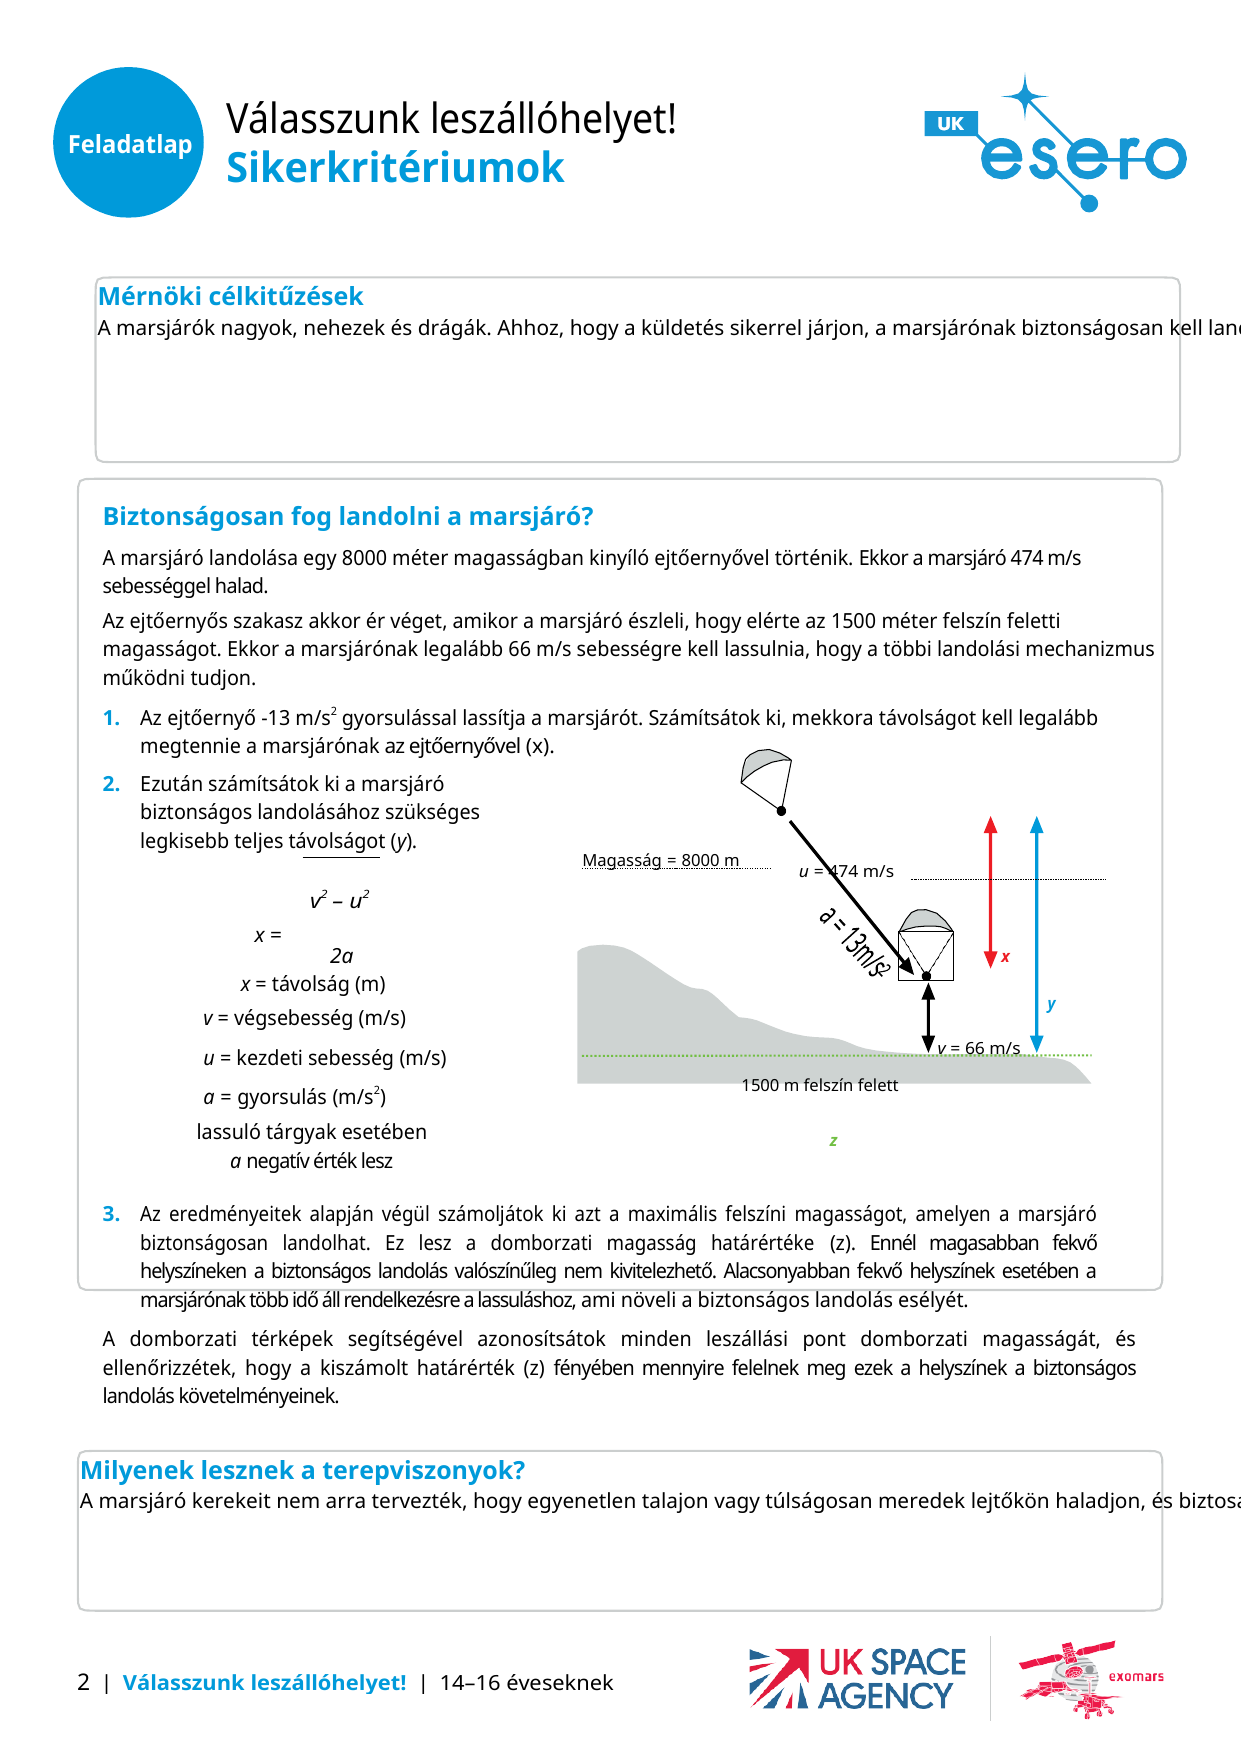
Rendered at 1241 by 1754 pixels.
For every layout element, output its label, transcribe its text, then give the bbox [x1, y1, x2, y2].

text u = 474 m/s [799, 860, 1176, 883]
text x = 2a [254, 912, 373, 950]
text v = végsebesség (m/s) [197, 1003, 463, 1031]
text u = kezdeti sebesség (m/s) [197, 1043, 463, 1071]
picture [1017, 1639, 1164, 1720]
text a = gyorsulás (m/s2) [197, 1082, 463, 1111]
list Az eredményeitek alapján végül számoljátok ki azt a maximális felszíni magasságot, amelyen a marsjáró biztonságosan landolhat. Ez lesz a domborzati magasság határértéke (z). Ennél magasabban fekvő helyszíneken a biztonságos landolás valószínűleg nem kivitelezhető. Alacsonyabban fekvő helyszínek esetében a marsjárónak több idő áll rendelkezésre a lassuláshoz, ami növeli a biztonságos landolás esélyét. [102, 1199, 1098, 1313]
text v2 – u2 [64, 892, 369, 912]
text 1500 m felszín felett [741, 1073, 926, 1096]
text Magasság = 8000 m [582, 854, 770, 870]
text x [834, 945, 1176, 967]
text v = 66 m/s [937, 1036, 1176, 1059]
picture [749, 1648, 966, 1709]
subtitle Biztonságosan fog landolni a marsjáró? [102, 498, 1176, 532]
picture [899, 932, 953, 945]
text A domborzati térképek segítségével azonosítsátok minden leszállási pont domborzati magasságát, és ellenőrizzétek, hogy a kiszámolt határérték (z) fényében mennyire felelnek meg ezek a helyszínek a biztonságos landolás követelményeinek. [102, 1324, 1137, 1410]
text lassuló tárgyak esetében [188, 1118, 436, 1145]
text x = távolság (m) [241, 969, 440, 997]
list Az ejtőernyő -13 m/s2 gyorsulással lassítja a marsjárót. Számítsátok ki, mekkora távolságot kell legalább megtennie a marsjárónak az ejtőernyővel (x). [102, 703, 1128, 759]
text Az ejtőernyős szakasz akkor ér véget, amikor a marsjáró észleli, hogy elérte az 1500 méter felszín feletti magasságot. Ekkor a marsjárónak legalább 66 m/s sebességre kell lassulnia, hogy a többi landolási mechanizmus működni tudjon. [102, 606, 1176, 691]
list Ezután számítsátok ki a marsjáró biztonságos landolásához szükséges legkisebb teljes távolságot (y). [102, 769, 507, 854]
text y [929, 992, 1173, 1014]
text z [829, 1129, 926, 1151]
text a negatív érték lesz [188, 1146, 436, 1174]
picture [899, 967, 953, 980]
text A marsjáró landolása egy 8000 méter magasságban kinyíló ejtőernyővel történik. Ekkor a marsjáró 474 m/s sebességgel halad. [102, 543, 1133, 600]
